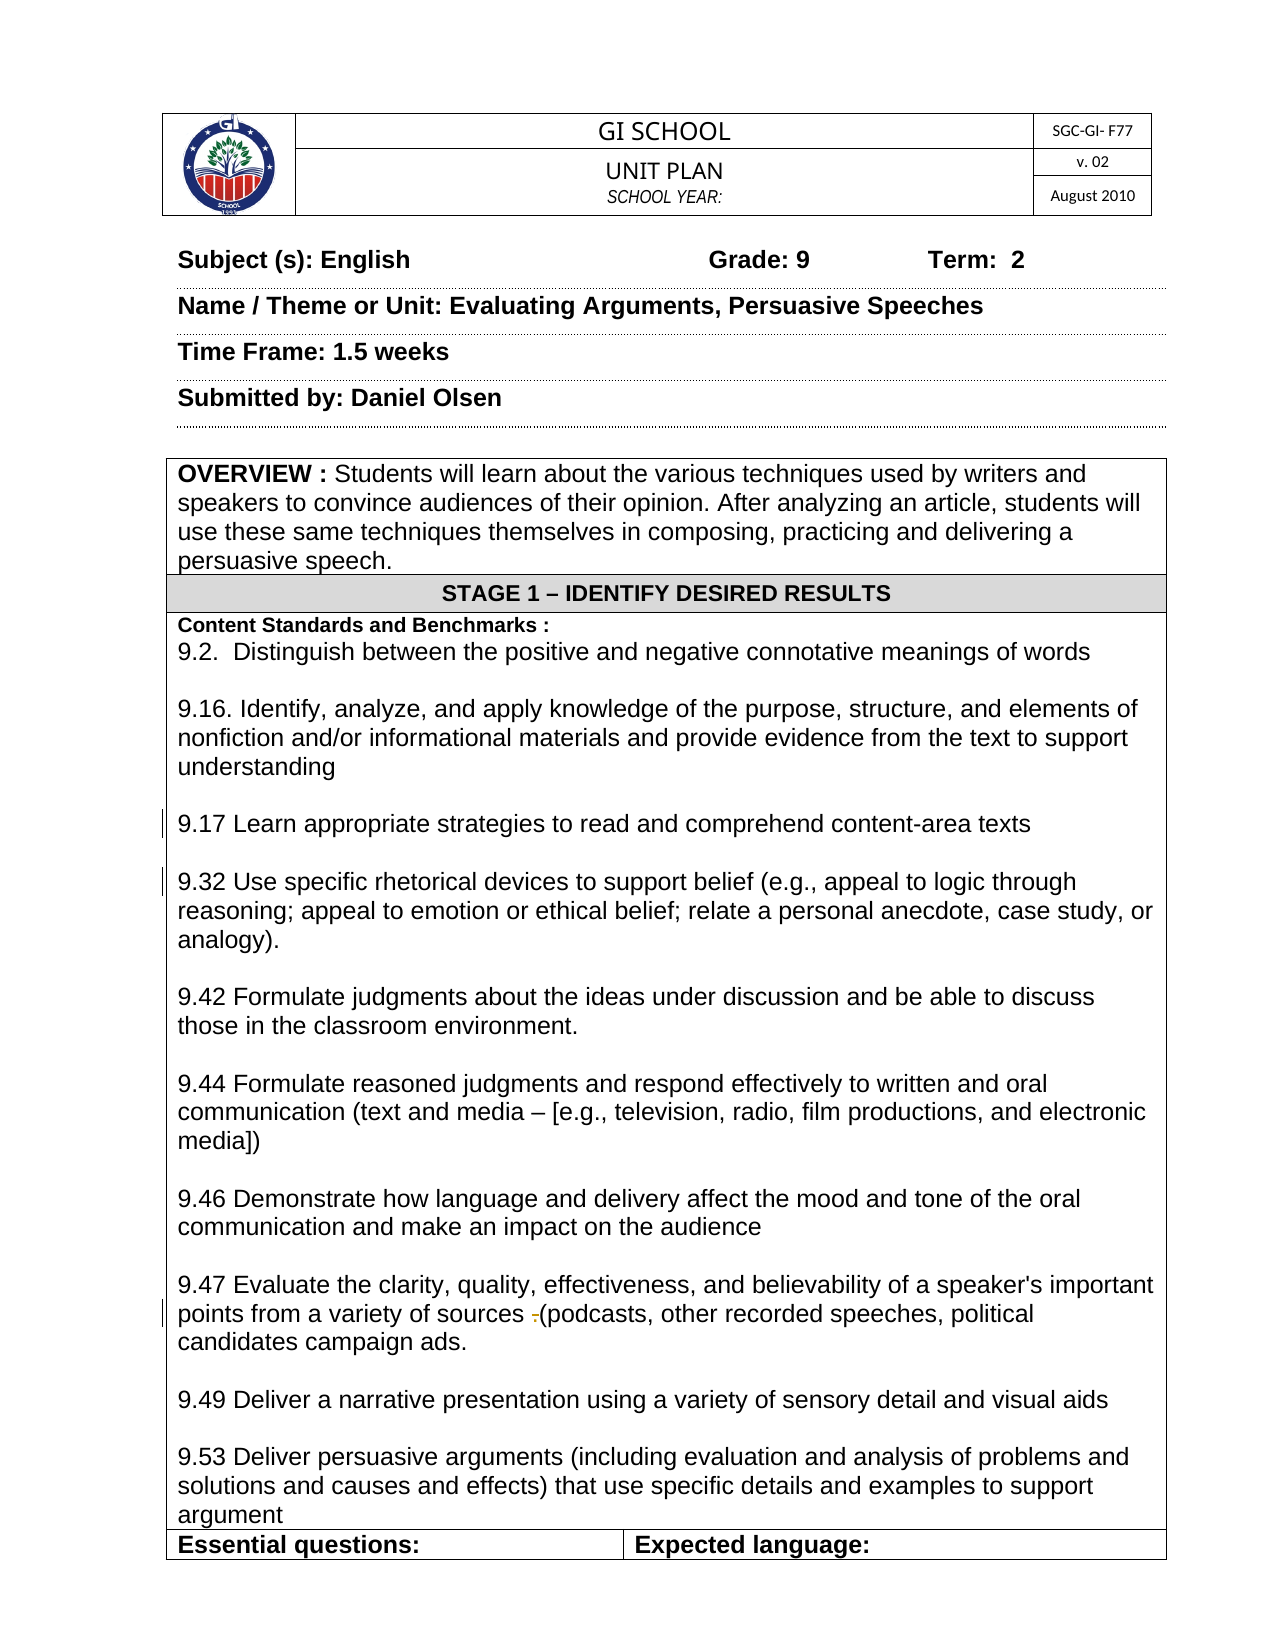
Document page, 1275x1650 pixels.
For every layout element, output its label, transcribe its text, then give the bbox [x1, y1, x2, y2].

table_cell August 2010 [1034, 176, 1151, 215]
table_cell UNIT PLAN SCHOOL YEAR: [296, 149, 1033, 215]
table_cell v. 02 [1034, 149, 1151, 175]
table_cell Content Standards and Benchmarks : 9.2. Distinguish between the positive and negative connotative meanings of words 9.16. Identify, analyze, and apply knowledge of the purpose, structure, and elements of nonfiction and/or informational materials and provide evidence from the text to support understanding 9.17 Learn appropriate strategies to read and comprehend content-area texts 9.32 Use specific rhetorical devices to support belief (e.g., appeal to logic through reasoning; appeal to emotion or ethical belief; relate a personal anecdote, case study, or analogy). 9.42 Formulate judgments about the ideas under discussion and be able to discuss those in the classroom environment. 9.44 Formulate reasoned judgments and respond effectively to written and oral communication (text and media – [e.g., television, radio, film productions, and electronic media]) 9.46 Demonstrate how language and delivery affect the mood and tone of the oral communication and make an impact on the audience 9.47 Evaluate the clarity, quality, effectiveness, and believability of a speaker's important points from a variety of sources (podcasts, other recorded speeches, political candidates campaign ads. 9.49 Deliver a narrative presentation using a variety of sensory detail and visual aids 9.53 Deliver persuasive arguments (including evaluation and analysis of problems and solutions and causes and effects) that use specific details and examples to support argument [167, 613, 1166, 1529]
table_cell STAGE 1 – IDENTIFY DESIRED RESULTS [167, 575, 1166, 612]
text Subject (s): English Grade: 9 Term: 2 [177, 244, 1167, 273]
table_header [277, 114, 295, 215]
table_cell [167, 1530, 623, 1558]
table_header OVERVIEW : Students will learn about the various techniques used by writers and speakers to convince audiences of their opinion. After analyzing an article, students will use these same techniques themselves in composing, practicing and delivering a persuasive speech. [167, 459, 1166, 574]
table_header GI SCHOOL [296, 114, 1033, 147]
text Submitted by: Daniel Olsen [177, 380, 1167, 412]
table_header [163, 114, 181, 215]
table_header SGC-GI- F77 [1034, 114, 1151, 147]
text Time Frame: 1.5 weeks [177, 334, 1167, 366]
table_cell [624, 1530, 1166, 1558]
text Name / Theme or Unit: Evaluating Arguments, Persuasive Speeches [177, 288, 1167, 319]
picture [181, 113, 277, 215]
